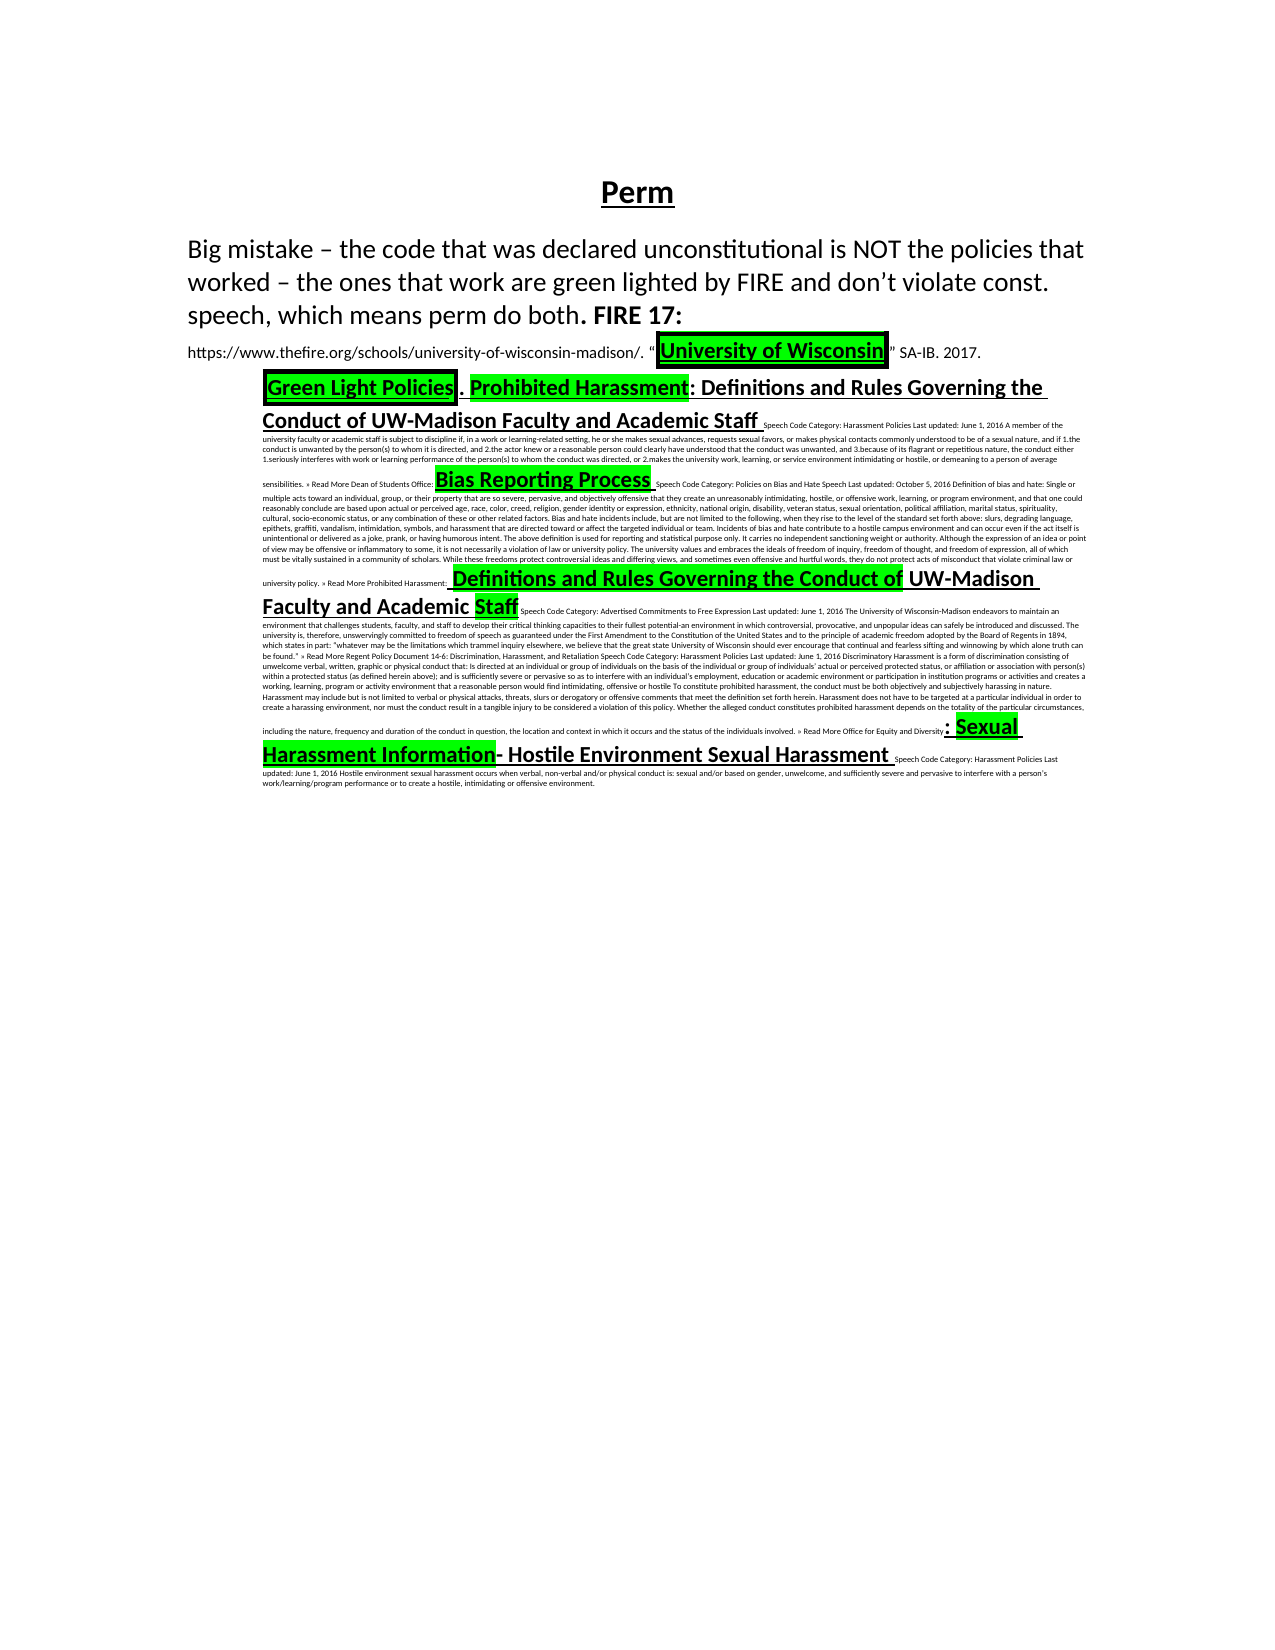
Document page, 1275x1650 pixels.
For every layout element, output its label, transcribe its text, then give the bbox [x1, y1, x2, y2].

text https://www.thefire.org/schools/university-of-wisconsin-madison/. “University of Wisconsin” SA-IB. 2017. [187, 331, 656, 369]
text https://www.thefire.org/schools/university-of-wisconsin-madison/. “University of Wisconsin” SA-IB. 2017. [889, 331, 1087, 369]
subtitle Perm [187, 171, 1087, 212]
subtitle Big mistake – the code that was declared unconstitutional is NOT the policies that worked – the ones that work are green lighted by FIRE and don’t violate const. speech, which means perm do both. FIRE 17: [187, 232, 1087, 331]
